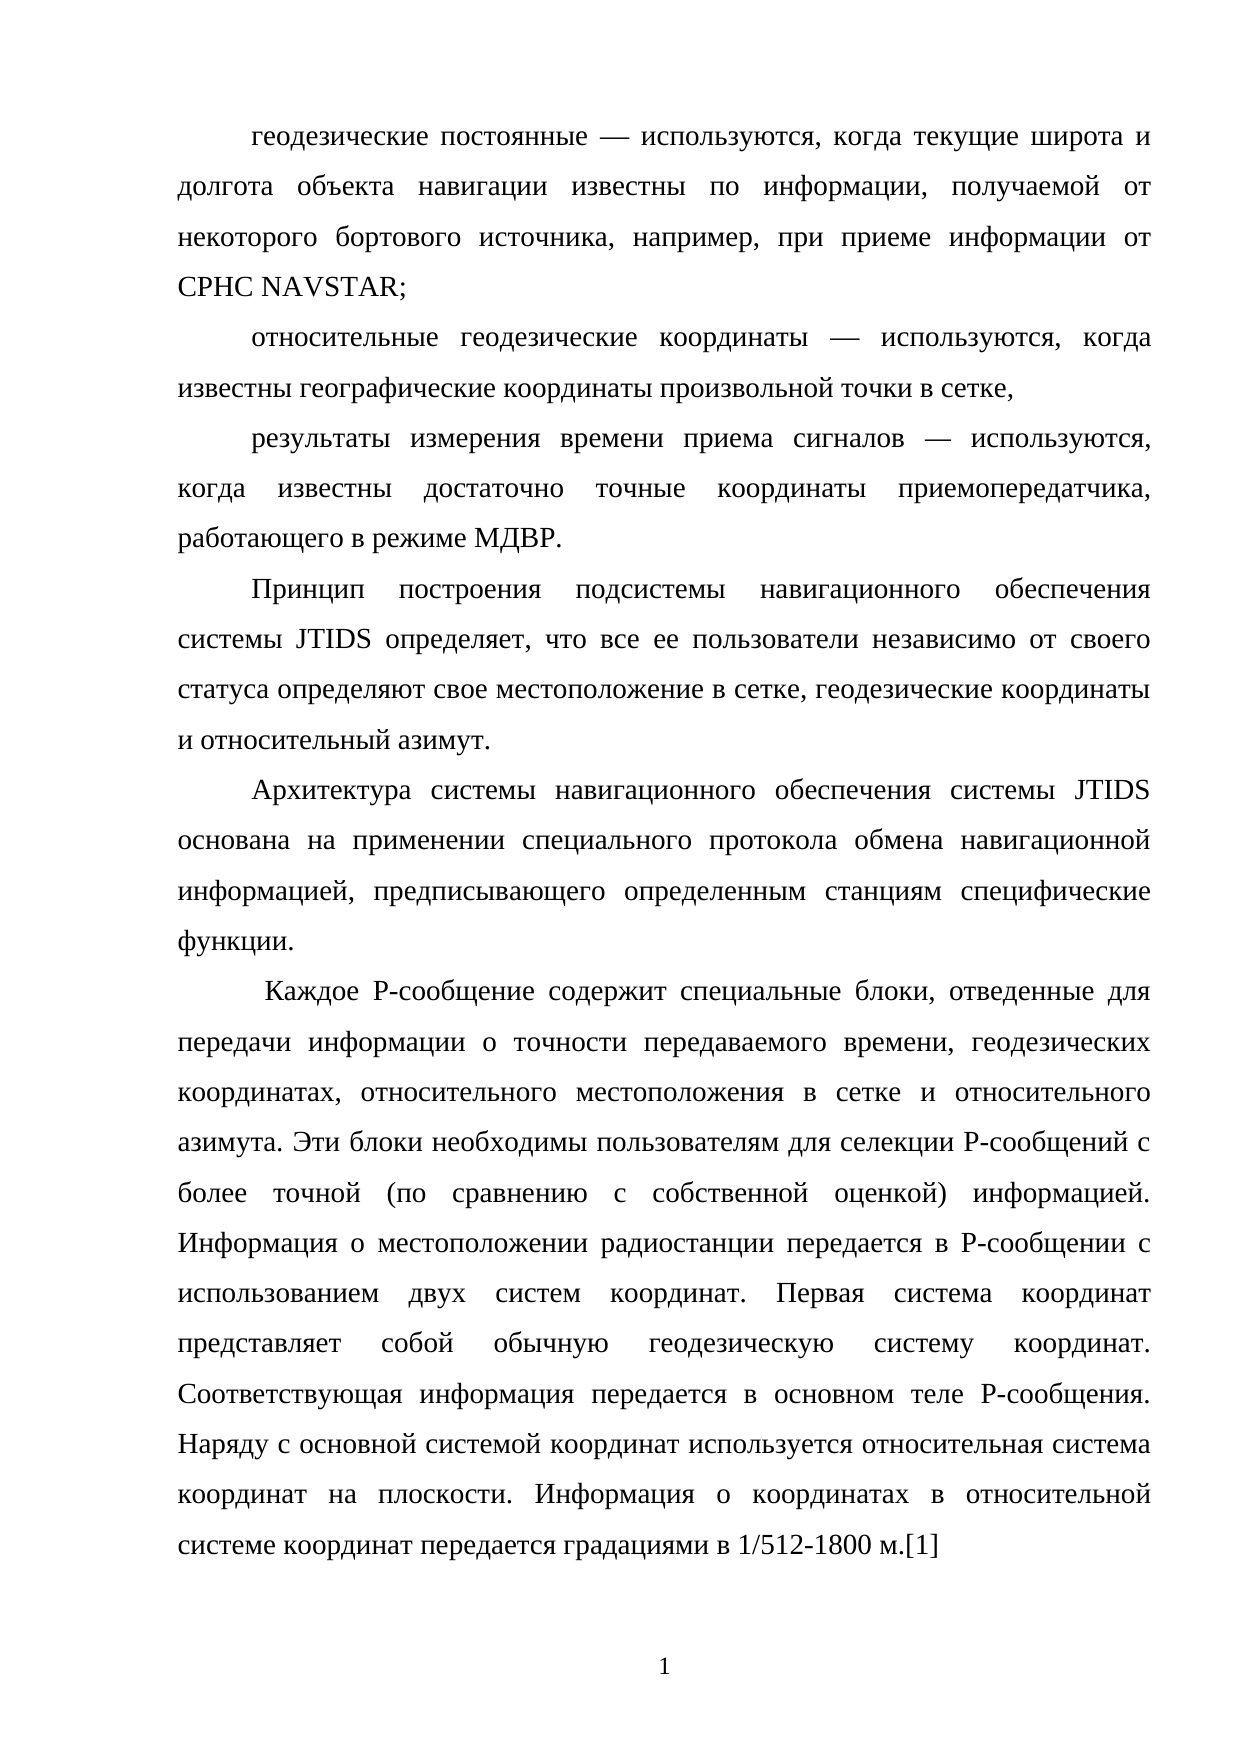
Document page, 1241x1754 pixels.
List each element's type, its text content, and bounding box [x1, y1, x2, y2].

text геодезические постоянные — используются, когда текущие широта и долгота объекта навигации известны по информации, получаемой от некоторого бортового источника, например, при приеме информации от СРНС NAVSTAR; [177, 118, 1152, 303]
text относительные геодезические координаты — используются, когда известны географические координаты произвольной точки в сетке, [177, 319, 1152, 403]
text Каждое Р-сообщение содержит специальные блоки, отведенные для передачи информации о точности передаваемого времени, геодезических координатах, относительного местоположения в сетке и относительного азимута. Эти блоки необходимы пользователям для селекции Р-сообщений с более точной (по сравнению с собственной оценкой) информацией. Информация о местоположении радиостанции передается в Р-сообщении с использованием двух систем координат. Первая система координат представляет собой обычную геодезическую систему координат. Соответствующая информация передается в основном теле Р-сообщения. Наряду с основной системой координат используется относительная система координат на плоскости. Информация о координатах в относительной системе координат передается градациями в 1/512-1800 м.[1] [177, 973, 1152, 1560]
text Принцип построения подсистемы навигационного обеспечения системы JTIDS определяет, что все ее пользователи независимо от своего статуса определяют свое местоположение в сетке, геодезические координаты и относительный азимут. [177, 571, 1152, 755]
text результаты измерения времени приема сигналов — используются, когда известны достаточно точные координаты приемопередатчика, работающего в режиме МДВР. [177, 420, 1152, 554]
text Архитектура системы навигационного обеспечения системы JTIDS основана на применении специального протокола обмена навигационной информацией, предписывающего определенным станциям специфические функции. [177, 772, 1152, 957]
